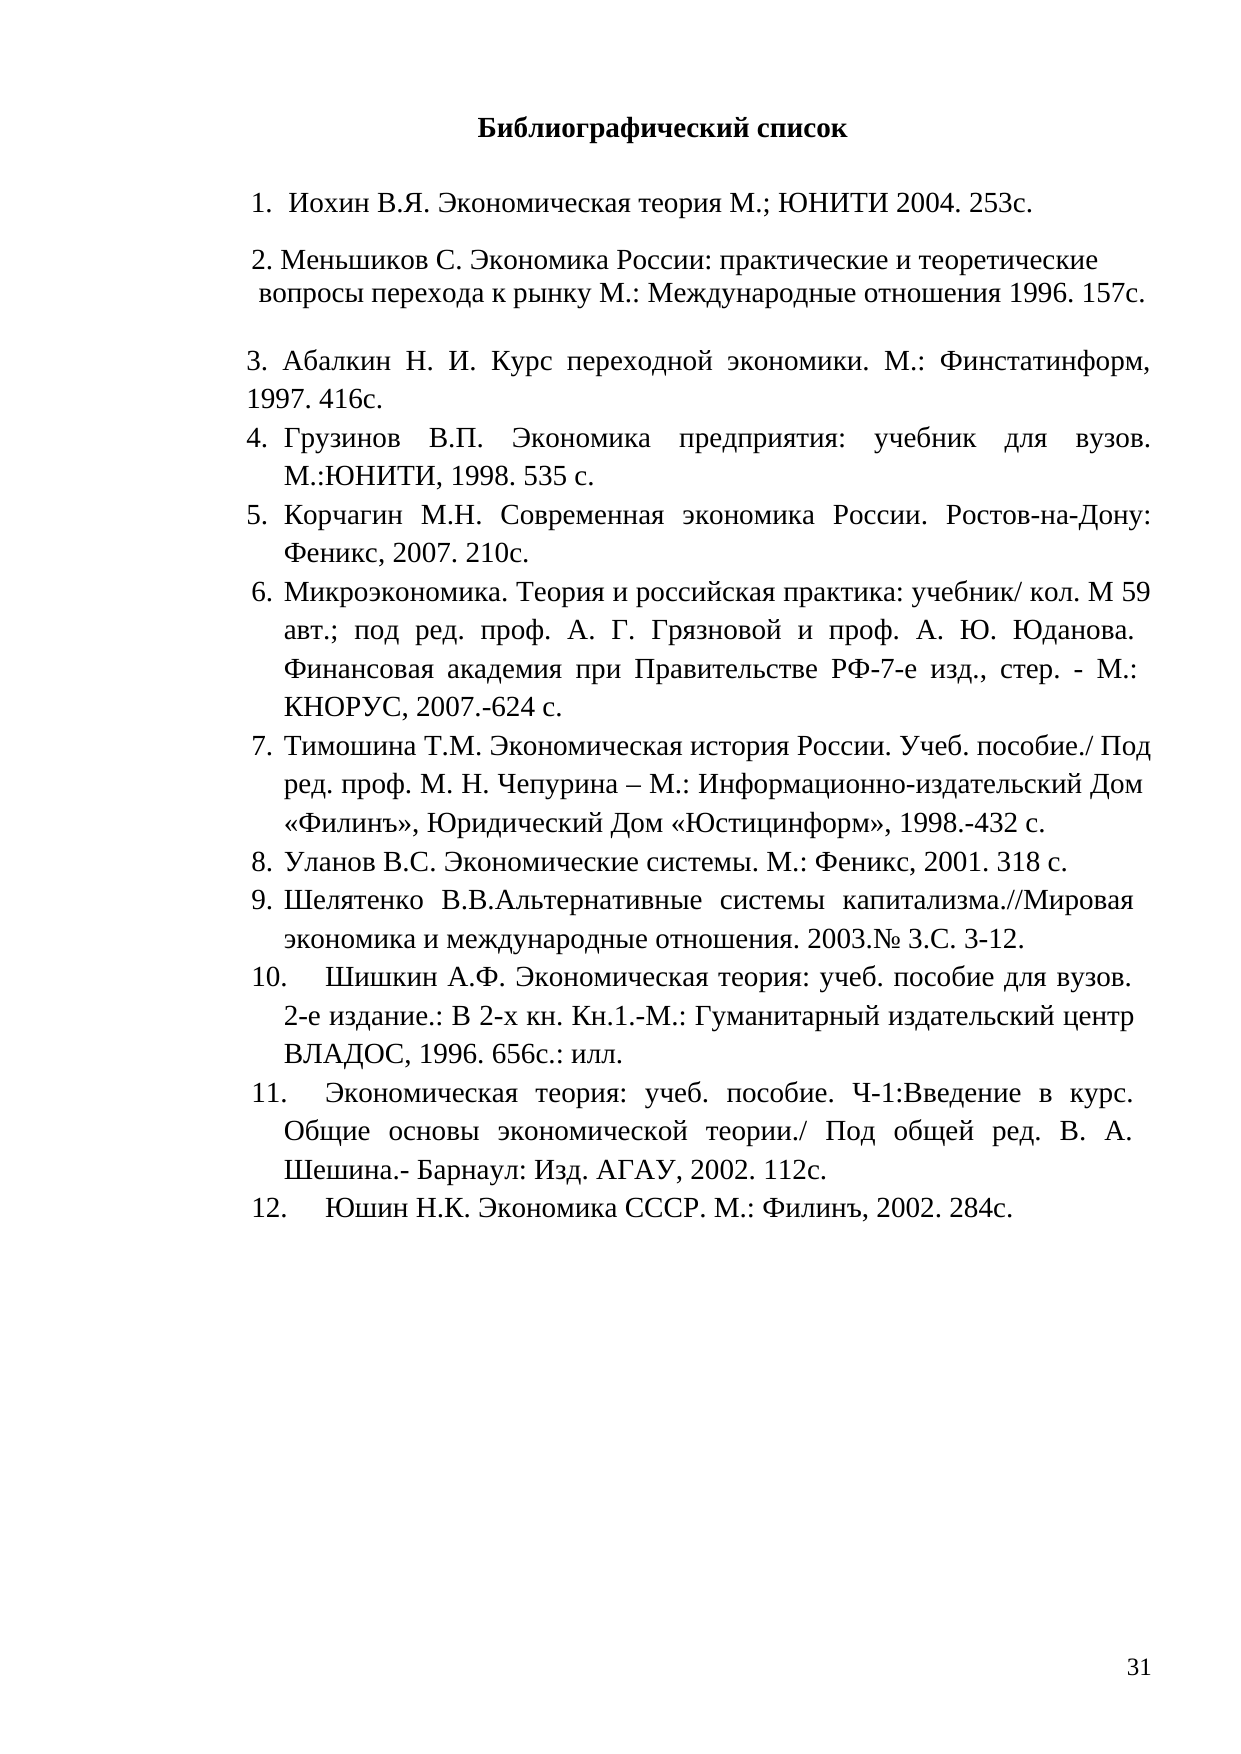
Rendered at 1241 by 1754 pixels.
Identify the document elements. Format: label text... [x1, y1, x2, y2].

list Грузинов В.П. Экономика предприятия: учебник для вузов. М.:ЮНИТИ, 1998. 535 с. [246, 420, 1152, 492]
list Шелятенко В.В.Альтернативные системы капитализма.//Мировая экономика и международные отношения. 2003.№ 3.С. 3-12. [177, 882, 1152, 954]
list Юшин Н.К. Экономика СССР. М.: Филинъ, 2002. 284с. [177, 1191, 1152, 1224]
text 3. Абалкин Н. И. Курс переходной экономики. М.: Финстатинформ, 1997. 416с. [246, 343, 1152, 415]
text 2. Меньшиков С. Экономика России: практические и теоретические вопросы перехода к рынку М.: Международные отношения 1996. 157с. [177, 242, 1148, 309]
text Библиографический список [632, 118, 1148, 143]
list Микроэкономика. Теория и российская практика: учебник/ кол. М 59 авт.; под ред. проф. А. Г. Грязновой и проф. А. Ю. Юданова. Финансовая академия при Правительстве РФ-7-е изд., стер. - М.: КНОРУС, 2007.-624 с. [177, 574, 1152, 723]
list Иохин В.Я. Экономическая теория М.; ЮНИТИ 2004. 253с. [251, 192, 1148, 217]
list Тимошина Т.М. Экономическая история России. Учеб. пособие./ Под ред. проф. М. Н. Чепурина – М.: Информационно-издательский Дом «Филинъ», Юридический Дом «Юстицинформ», 1998.-432 с. [177, 728, 1152, 839]
list Экономическая теория: учеб. пособие. Ч-1:Введение в курс. Общие основы экономической теории./ Под общей ред. В. А. Шешина.- Барнаул: Изд. АГАУ, 2002. 112с. [177, 1075, 1152, 1186]
list Корчагин М.Н. Современная экономика России. Ростов-на-Дону: Феникс, 2007. 210с. [246, 497, 1152, 569]
list Шишкин А.Ф. Экономическая теория: учеб. пособие для вузов. 2-е издание.: В 2-х кн. Кн.1.-М.: Гуманитарный издательский центр ВЛАДОС, 1996. 656с.: илл. [177, 959, 1152, 1070]
list Уланов В.С. Экономические системы. М.: Феникс, 2001. 318 с. [177, 844, 1152, 877]
text Библиографический список [177, 118, 628, 143]
